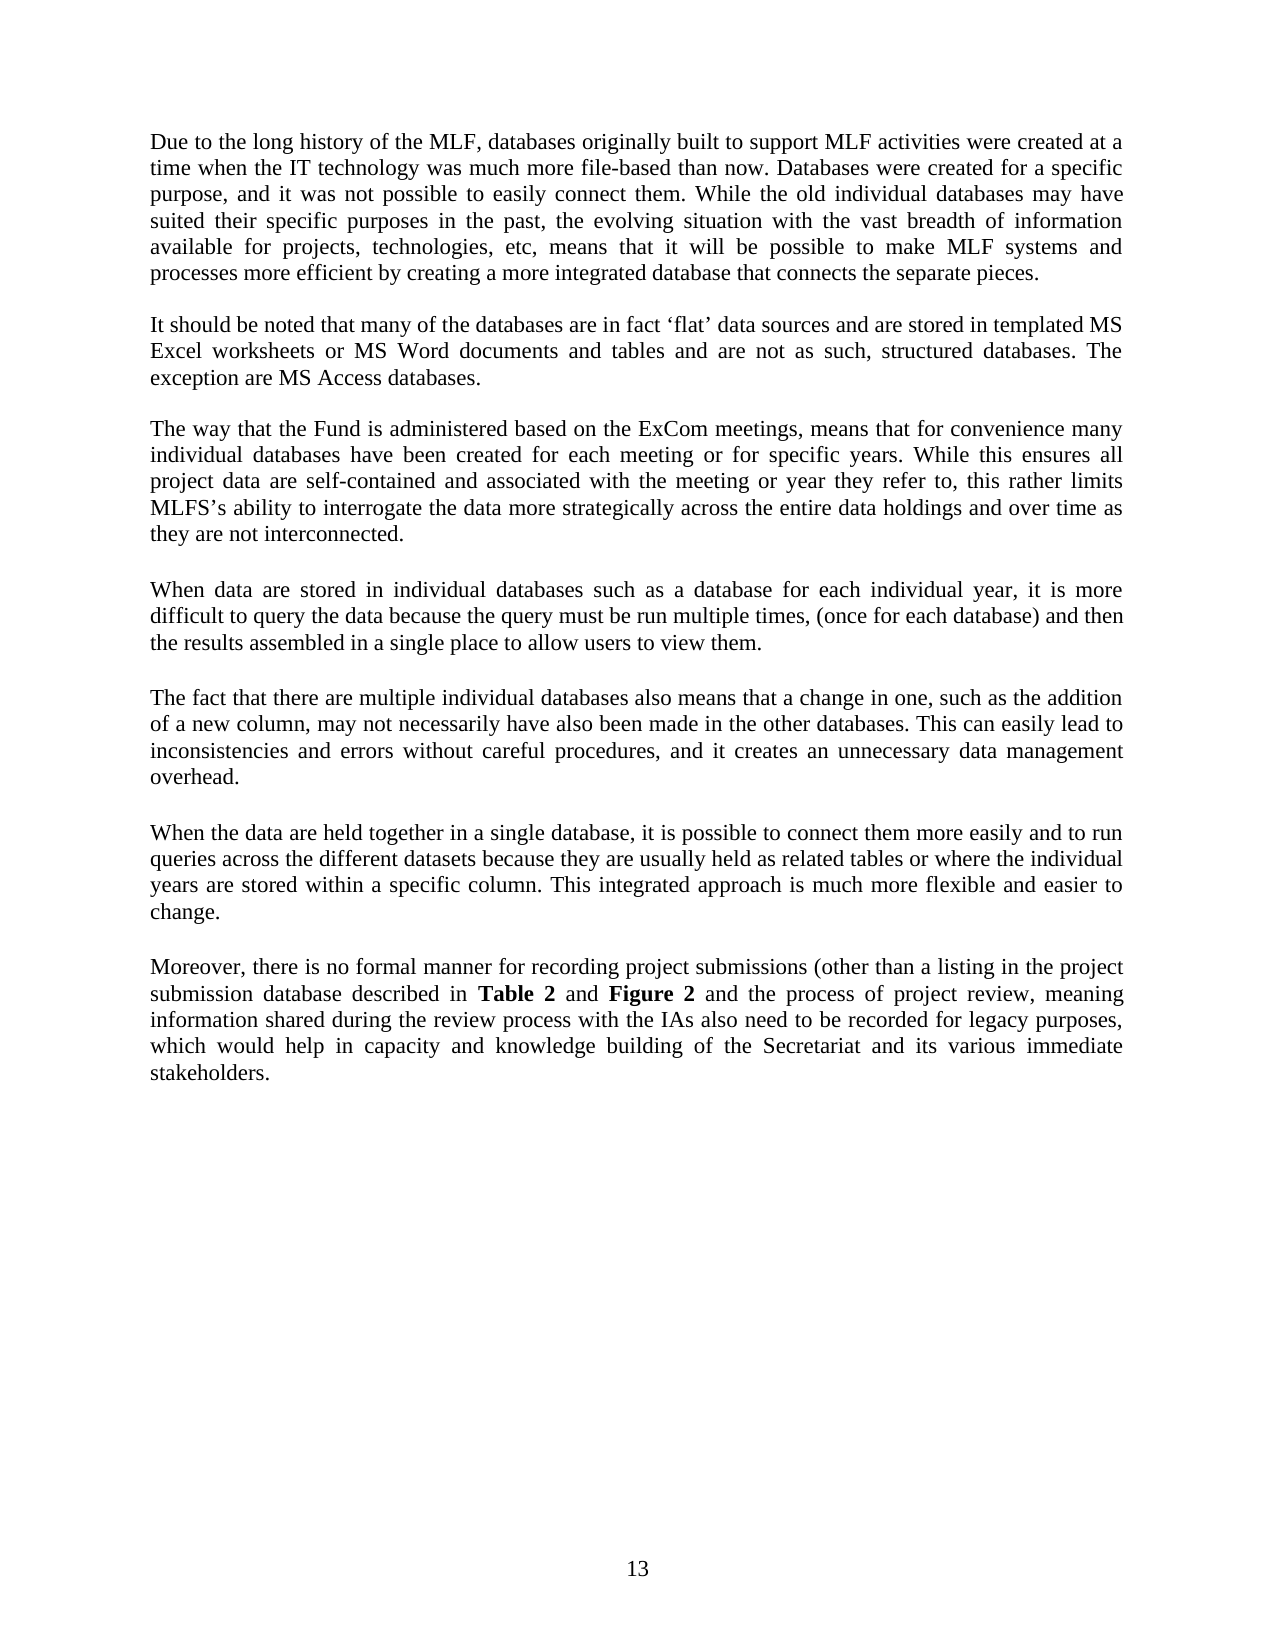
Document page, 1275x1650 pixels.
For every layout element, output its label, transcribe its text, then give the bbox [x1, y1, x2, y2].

text The way that the Fund is administered based on the ExCom meetings, means that for convenience many individual databases have been created for each meeting or for specific years. While this ensures all project data are self-contained and associated with the meeting or year they refer to, this rather limits MLFS’s ability to interrogate the data more strategically across the entire data holdings and over time as they are not interconnected. [150, 415, 1125, 547]
text The fact that there are multiple individual databases also means that a change in one, such as the addition of a new column, may not necessarily have also been made in the other databases. This can easily lead to inconsistencies and errors without careful procedures, and it creates an unnecessary data management overhead. [150, 684, 1125, 789]
text Due to the long history of the MLF, databases originally built to support MLF activities were created at a time when the IT technology was much more file-based than now. Databases were created for a specific purpose, and it was not possible to easily connect them. While the old individual databases may have suited their specific purposes in the past, the evolving situation with the vast breadth of information available for projects, technologies, etc, means that it will be possible to make MLF systems and processes more efficient by creating a more integrated database that connects the separate pieces. [150, 128, 1125, 286]
text Moreover, there is no formal manner for recording project submissions (other than a listing in the project submission database described in Table 2 and Figure 2 and the process of project review, meaning information shared during the review process with the IAs also need to be recorded for legacy purposes, which would help in capacity and knowledge building of the Secretariat and its various immediate stakeholders. [150, 953, 1125, 1085]
text When the data are held together in a single database, it is possible to connect them more easily and to run queries across the different datasets because they are usually held as related tables or where the individual years are stored within a specific column. This integrated approach is much more flexible and easier to change. [150, 819, 1125, 924]
text When data are stored in individual databases such as a database for each individual year, it is more difficult to query the data because the query must be run multiple times, (once for each database) and then the results assembled in a single place to allow users to view them. [150, 576, 1125, 655]
text It should be noted that many of the databases are in fact ‘flat’ data sources and are stored in templated MS Excel worksheets or MS Word documents and tables and are not as such, structured databases. The exception are MS Access databases. [150, 311, 1125, 390]
